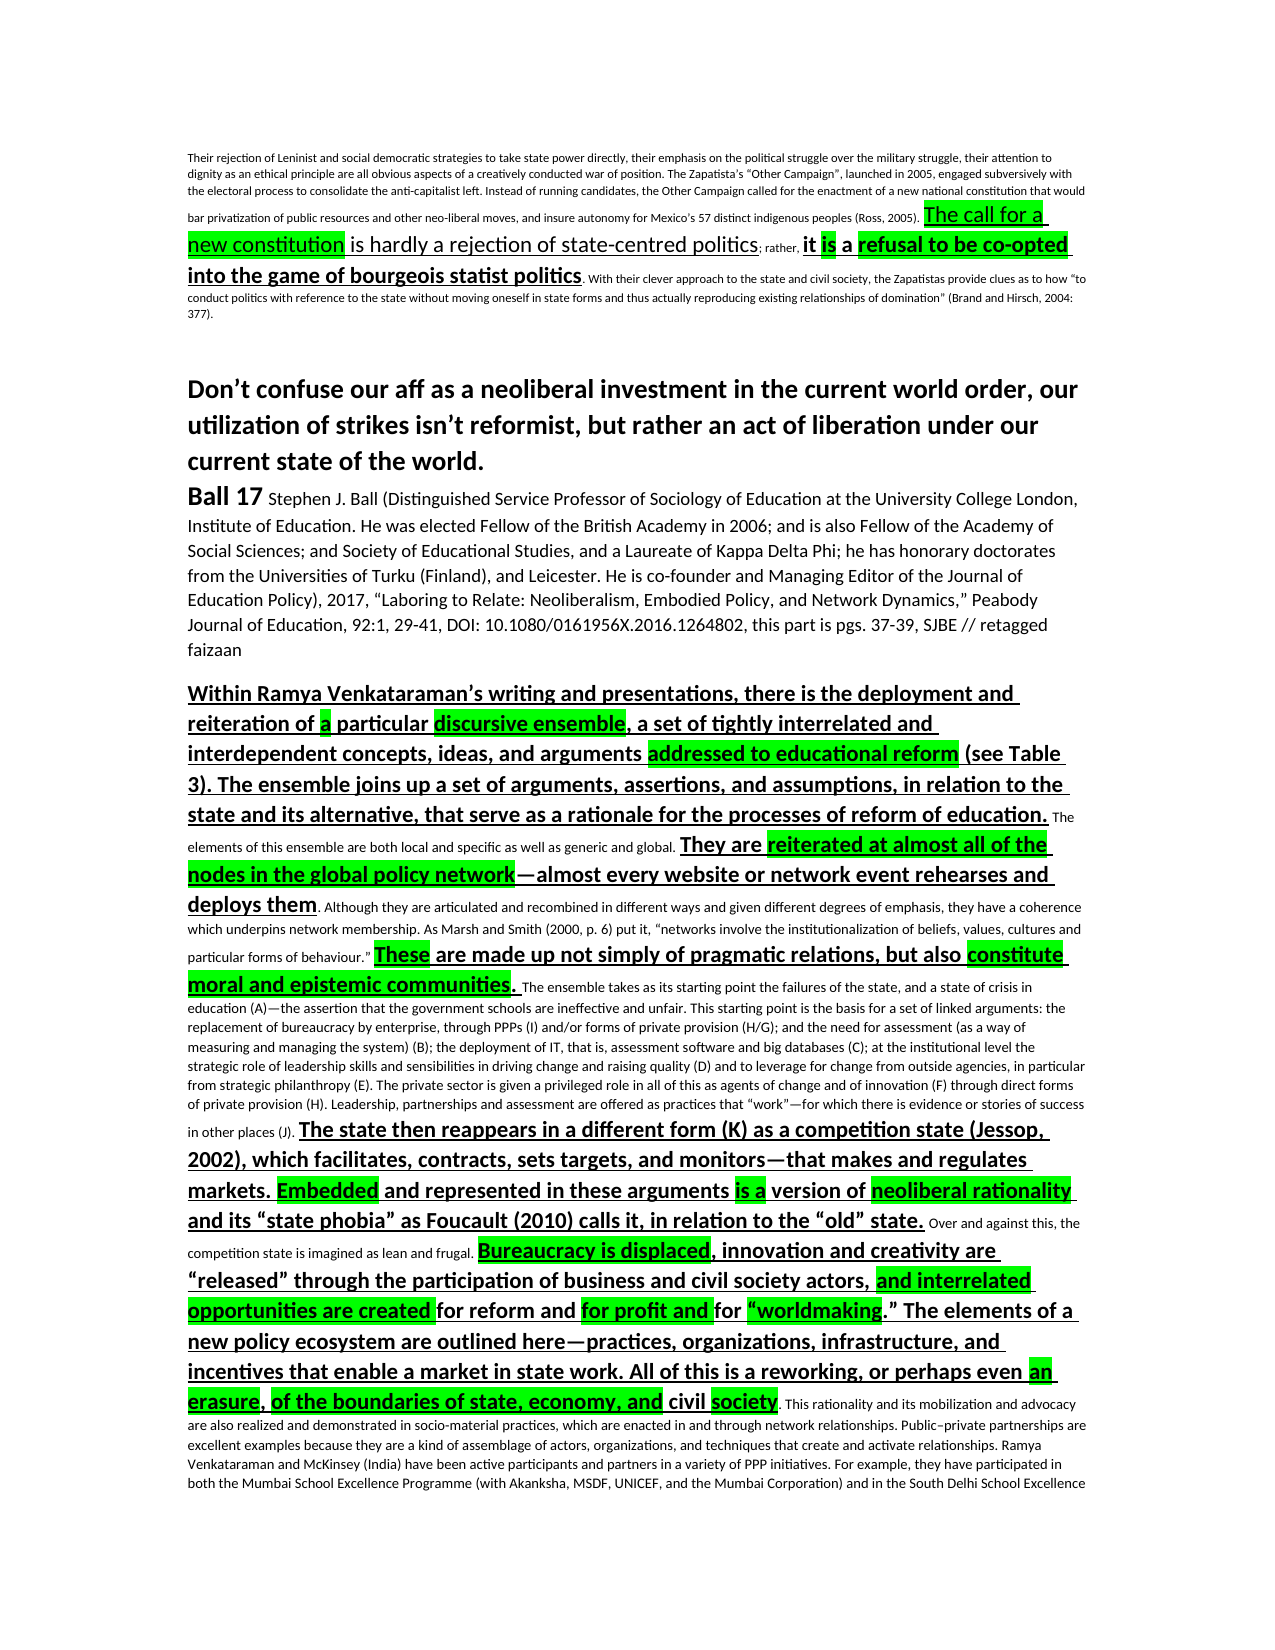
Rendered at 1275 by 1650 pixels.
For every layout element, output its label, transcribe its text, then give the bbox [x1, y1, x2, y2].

text Ball 17 Stephen J. Ball (Distinguished Service Professor of Sociology of Education at the University College London, Institute of Education. He was elected Fellow of the British Academy in 2006; and is also Fellow of the Academy of Social Sciences; and Society of Educational Studies, and a Laureate of Kappa Delta Phi; he has honorary doctorates from the Universities of Turku (Finland), and Leicester. He is co-founder and Managing Editor of the Journal of Education Policy), 2017, “Laboring to Relate: Neoliberalism, Embodied Policy, and Network Dynamics,” Peabody Journal of Education, 92:1, 29-41, DOI: 10.1080/0161956X.2016.1264802, this part is pgs. 37-39, SJBE // retagged faizaan [187, 479, 1087, 661]
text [187, 679, 1087, 1492]
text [187, 150, 1087, 322]
subtitle Don’t confuse our aff as a neoliberal investment in the current world order, our utilization of strikes isn’t reformist, but rather an act of liberation under our current state of the world. [187, 373, 1087, 477]
